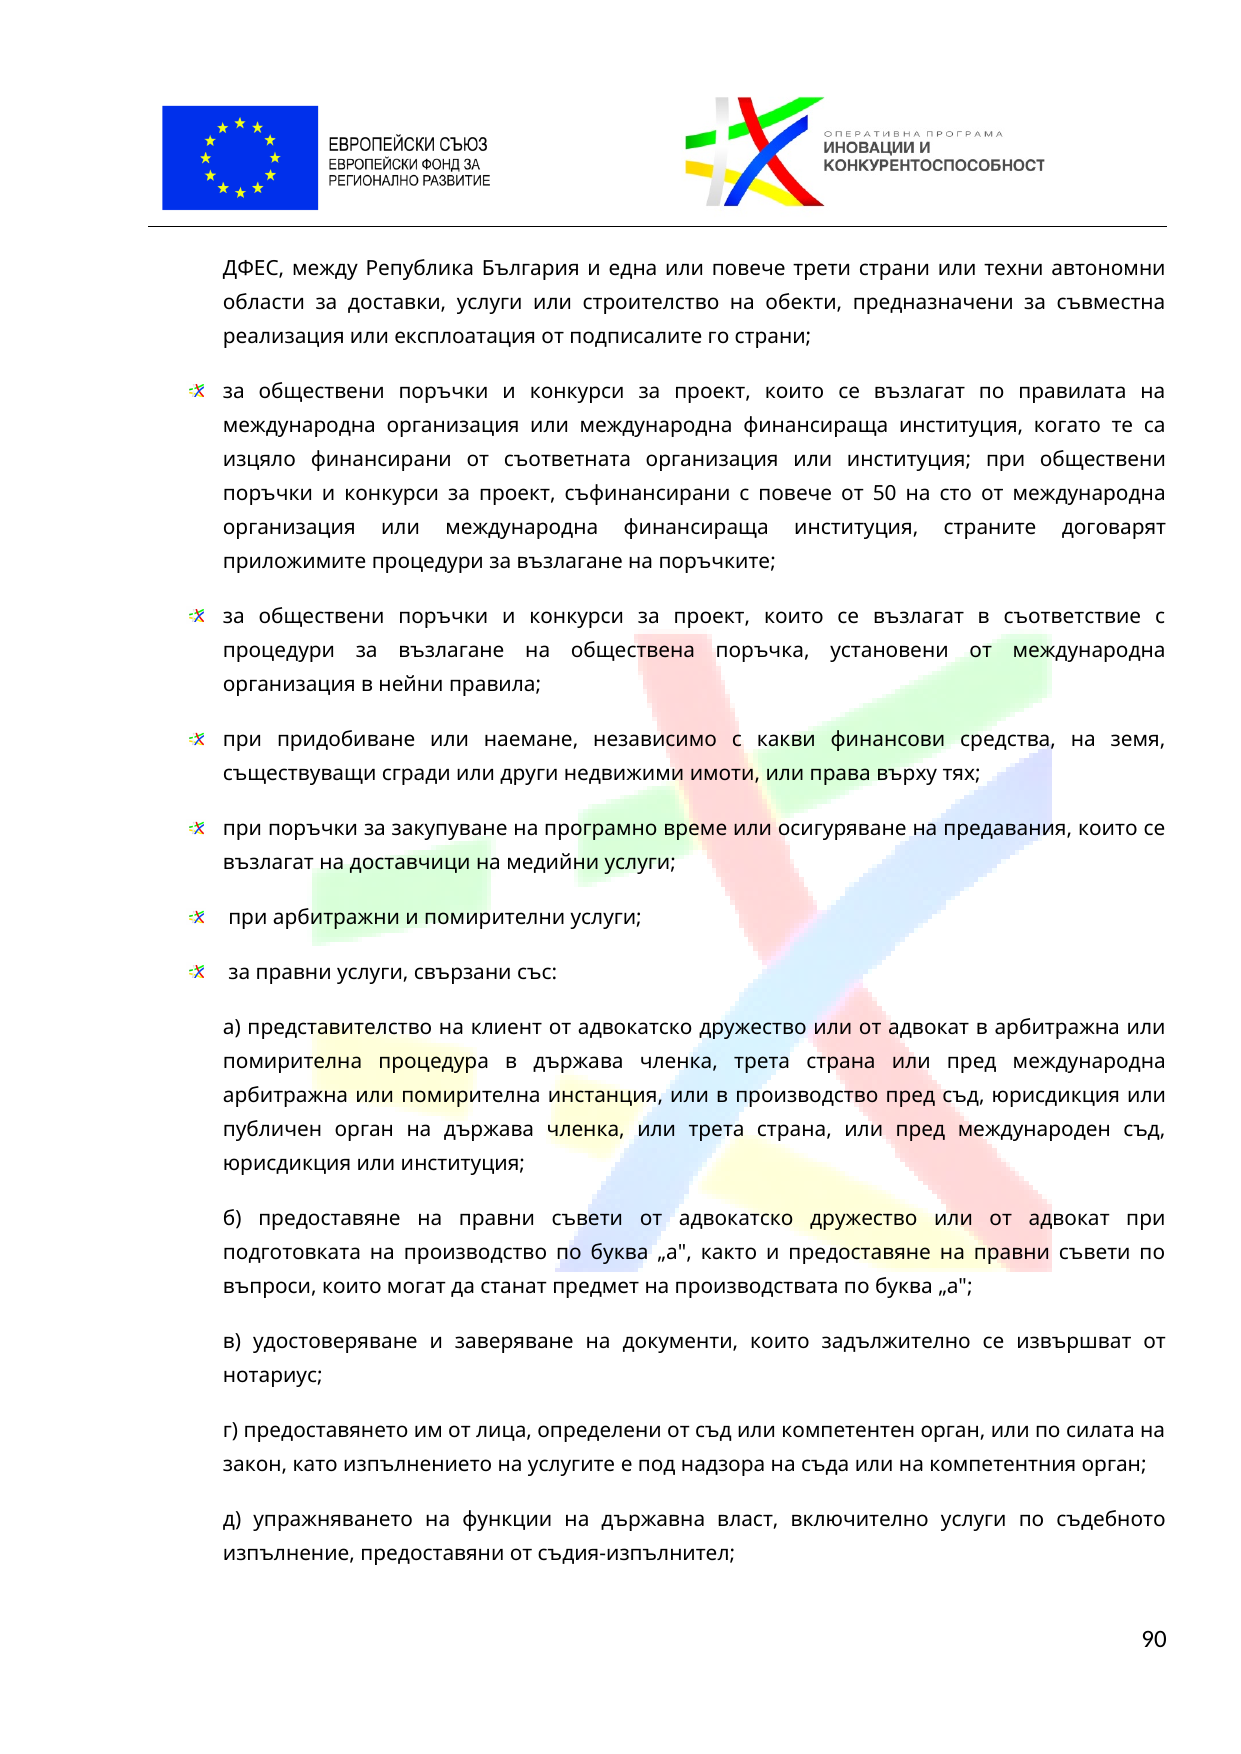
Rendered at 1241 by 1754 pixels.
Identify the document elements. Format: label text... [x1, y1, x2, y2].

picture [186, 819, 206, 836]
picture [659, 73, 1045, 224]
text в) удостоверяване и заверяване на документи, които задължително се извършват от нотариус; [223, 1326, 1167, 1389]
picture [186, 730, 206, 747]
list при придобиване или наемане, независимо с какви финансови средства, нa земя, съществуващи сгради или други недвижими имоти, или правa върху тях; [185, 724, 1167, 787]
picture [147, 95, 519, 224]
text б) предоставяне на правни съвети от адвокатско дружество или от адвокат при подготовката на производство по буква „a", както и предоставяне на правни съвети по въпроси, които могат да станат предмет на производствата по буква „a"; [223, 1203, 1167, 1300]
text г) предоставянето им от лица, определени от съд или компетентен орган, или по силата на закон, като изпълнението на услугите е под надзора на съда или на компетентния орган; [223, 1415, 1167, 1478]
picture [186, 962, 206, 980]
text а) представителство на клиент от адвокатско дружество или от адвокат в арбитражна или помирителна процедура в държава членка, трета страна или пред международна арбитражна или помирителна инстанция, или в производство пред съд, юрисдикция или публичен орган на държава членка, или трета страна, или пред международен съд, юрисдикция или институция; [223, 1012, 1167, 1177]
picture [186, 381, 206, 399]
list за обществени поръчки и конкурси за проект, които се възлагат в съответствие с процедури за възлагане на обществена поръчка, установени от международна организация в нейни правила; [185, 601, 1167, 698]
list за обществени поръчки и конкурси за проект, които се възлагат по правилата на международна организация или международна финансираща институция, когато те са изцяло финансирани от съответната организация или институция; при обществени поръчки и конкурси за проект, съфинансирани с повече от 50 на сто от международна организация или международна финансираща институция, страните договарят приложимите процедури за възлагане на поръчките; [185, 376, 1167, 575]
list за правни услуги, свързани със: [185, 957, 1167, 986]
list при поръчки за закупуване на програмно време или осигуряване на предавания, които се възлагат на доставчици на медийни услуги; [185, 813, 1167, 876]
picture [186, 606, 206, 624]
list при арбитражни и помирителни услуги; [185, 902, 1167, 931]
picture [186, 908, 206, 925]
text д) упражняването на функции на държавна власт, включително услуги по съдебното изпълнение, предоставяни от съдия-изпълнител; [223, 1504, 1167, 1567]
